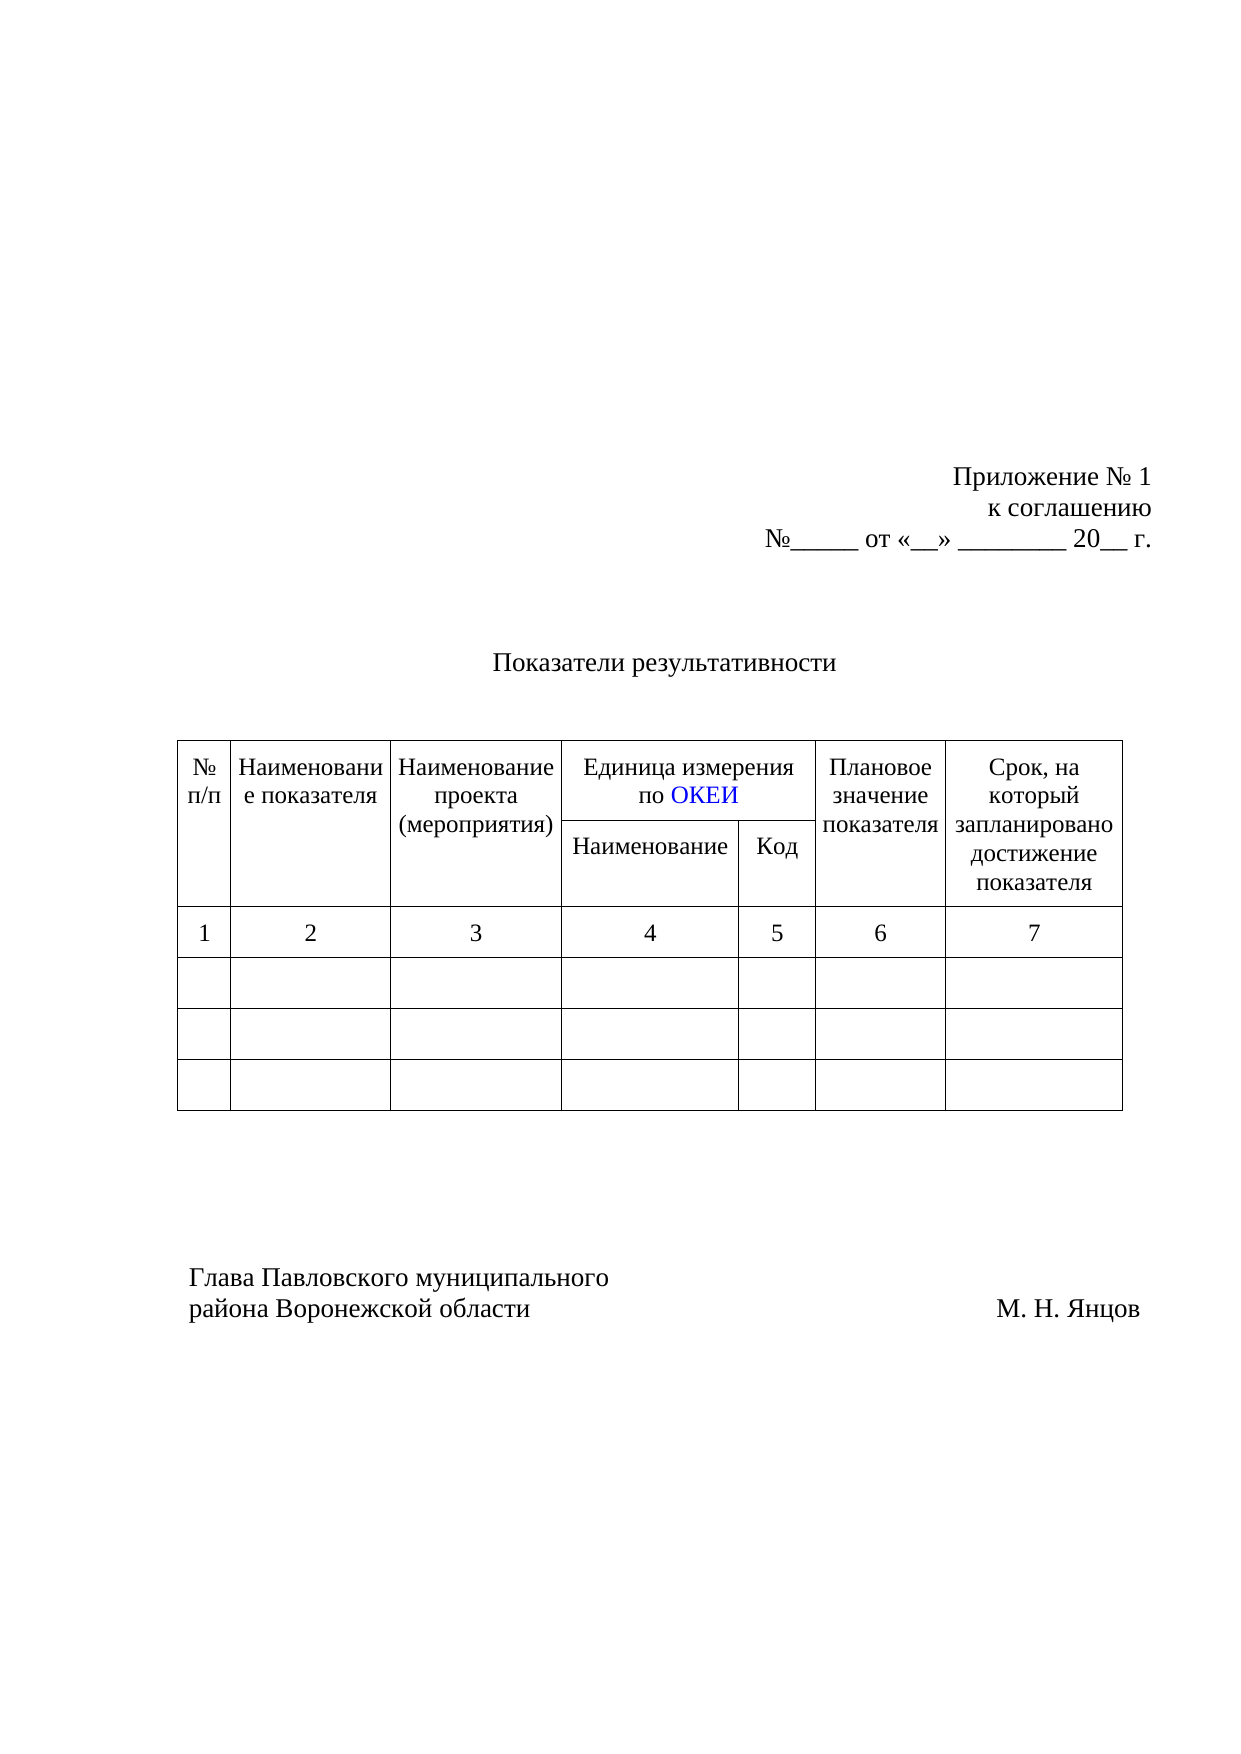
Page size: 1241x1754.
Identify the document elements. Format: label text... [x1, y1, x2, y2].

table_header Плановое значение показателя [816, 741, 945, 906]
table_header М. Н. Янцов [669, 1230, 1152, 1323]
table_cell 6 [816, 907, 945, 957]
table_cell [946, 1060, 1122, 1110]
table_cell 5 [739, 907, 815, 957]
table_cell [816, 1009, 945, 1059]
table_cell [178, 1060, 230, 1110]
text №_____ от «__» ________ 20__ г. [177, 522, 1152, 553]
table_cell [391, 1060, 561, 1110]
table_header Наименование проекта (мероприятия) [391, 741, 561, 906]
table_cell 3 [391, 907, 561, 957]
table_cell [739, 1060, 815, 1110]
table_cell 7 [946, 907, 1122, 957]
table_cell 1 [178, 907, 230, 957]
table_cell [946, 958, 1122, 1008]
table_cell [231, 1009, 390, 1059]
table_cell [816, 958, 945, 1008]
table_cell [391, 958, 561, 1008]
text Показатели результативности [177, 647, 1152, 678]
table_cell 4 [562, 907, 738, 957]
table_cell 2 [231, 907, 390, 957]
table_cell [946, 1009, 1122, 1059]
table_cell [178, 958, 230, 1008]
table_cell [178, 1009, 230, 1059]
table_cell [739, 1009, 815, 1059]
table_cell Наименование [562, 821, 738, 906]
table_header Срок, на который запланировано достижение показателя [946, 741, 1122, 906]
table_cell [562, 1060, 738, 1110]
text Приложение № 1 [177, 460, 1152, 491]
table_cell [391, 1009, 561, 1059]
text к соглашению [177, 491, 1152, 522]
table_cell Код [739, 821, 815, 906]
table_header Глава Павловского муниципального района Воронежской области [177, 1230, 669, 1323]
table_cell [231, 958, 390, 1008]
table_cell [562, 1009, 738, 1059]
table_header Наименование показателя [231, 741, 390, 906]
table_cell [231, 1060, 390, 1110]
table_cell [816, 1060, 945, 1110]
table_header № п/п [178, 741, 230, 906]
table_cell [739, 958, 815, 1008]
table_header Единица измерения по ОКЕИ [562, 741, 815, 820]
table_cell [562, 958, 738, 1008]
